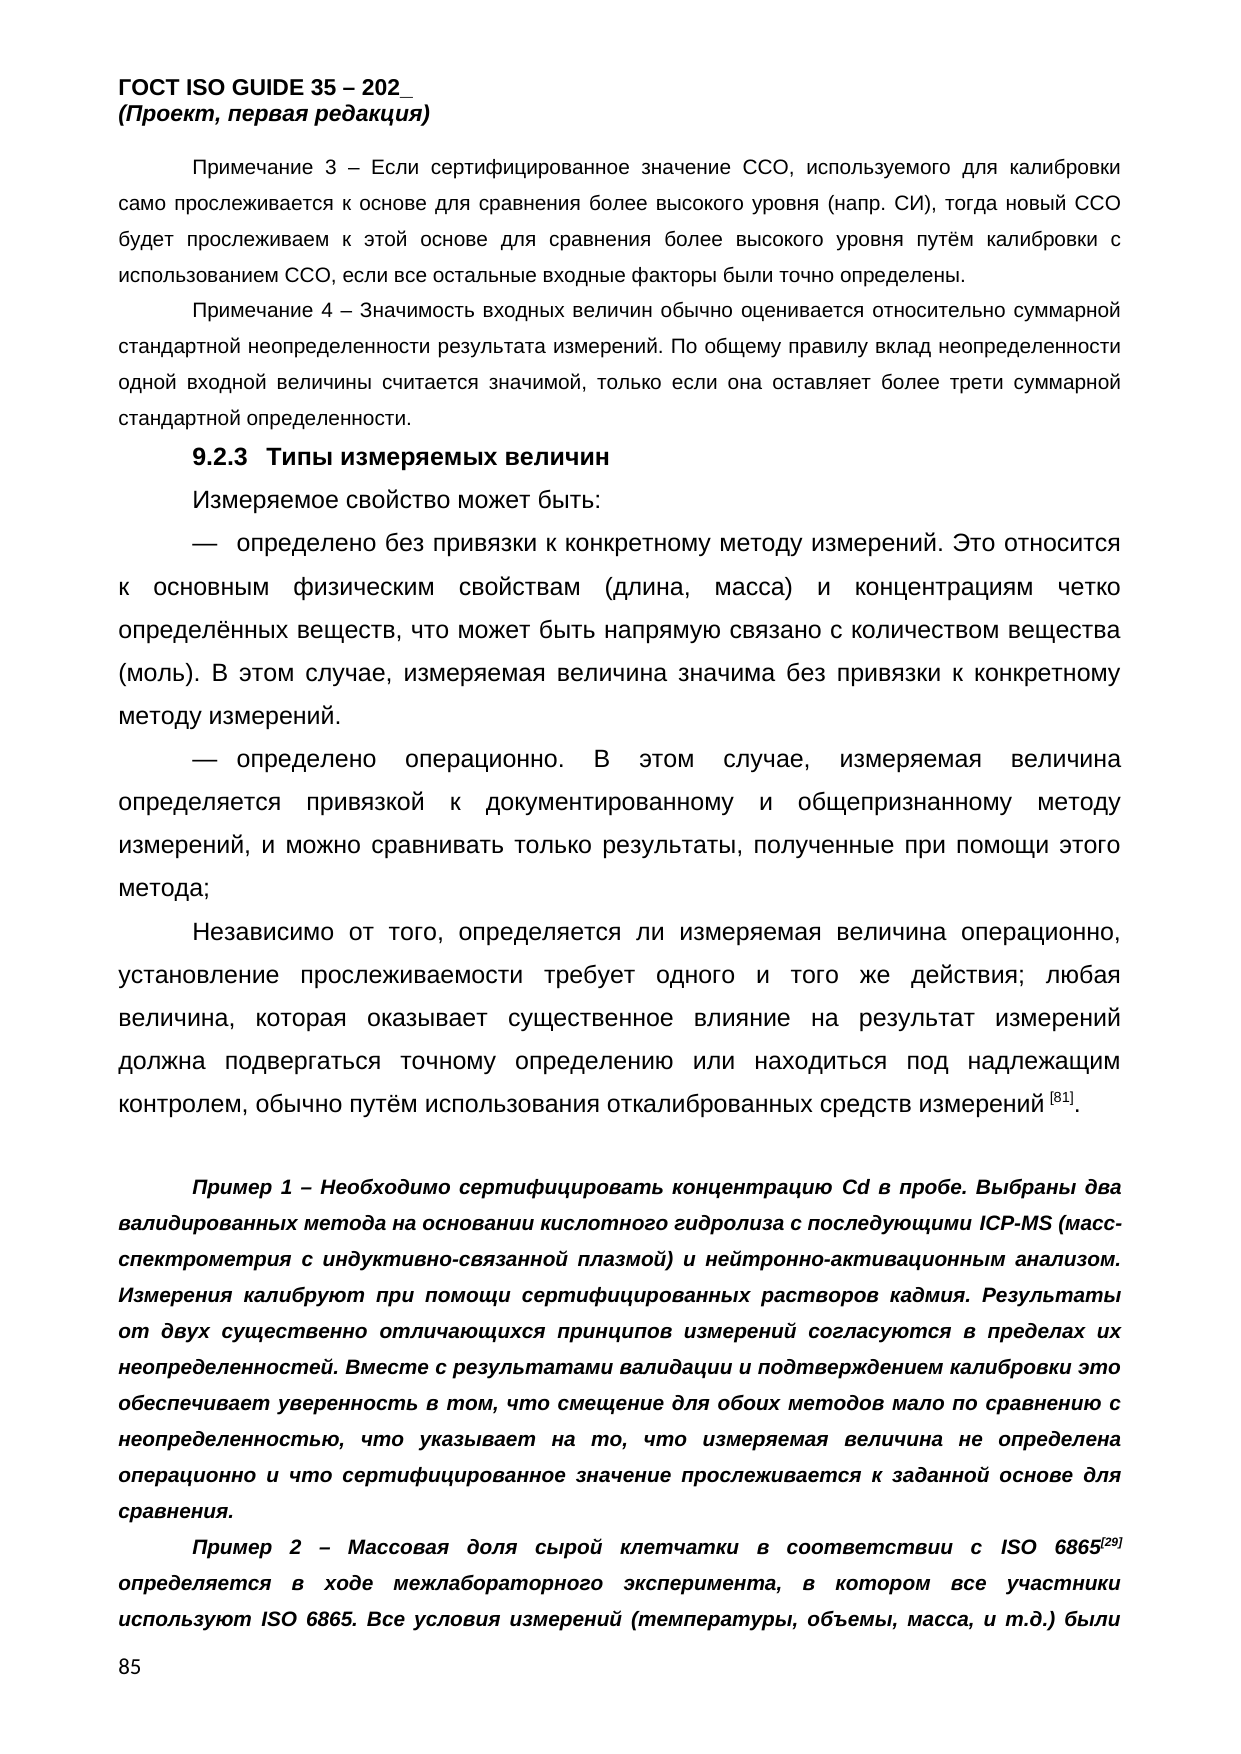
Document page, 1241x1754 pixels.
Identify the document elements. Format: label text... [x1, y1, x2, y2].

text Независимо от того, определяется ли измеряемая величина операционно, установление прослеживаемости требует одного и того же действия; любая величина, которая оказывает существенное влияние на результат измерений должна подвергаться точному определению или находиться под надлежащим контролем, обычно путём использования откалиброванных средств измерений [81]. [118, 916, 1122, 1118]
text Примечание 3 – Если сертифицированное значение ССО, используемого для калибровки само прослеживается к основе для сравнения более высокого уровня (напр. СИ), тогда новый ССО будет прослеживаем к этой основе для сравнения более высокого уровня путём калибровки с использованием ССО, если все остальные входные факторы были точно определены. [118, 154, 1122, 286]
text — определено без привязки к конкретному методу измерений. Это относится к основным физическим свойствам (длина, масса) и концентрациям четко определённых веществ, что может быть напрямую связано с количеством вещества (моль). В этом случае, измеряемая величина значима без привязки к конкретному методу измерений. [118, 528, 1122, 729]
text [118, 1534, 1122, 1630]
text Измеряемое свойство может быть: [118, 485, 1122, 514]
text — определено операционно. В этом случае, измеряемая величина определяется привязкой к документированному и общепризнанному методу измерений, и можно сравнивать только результаты, полученные при помощи этого метода; [118, 744, 1122, 902]
text Примечание 4 – Значимость входных величин обычно оценивается относительно суммарной стандартной неопределенности результата измерений. По общему правилу вклад неопределенности одной входной величины считается значимой, только если она оставляет более трети суммарной стандартной определенности. [118, 298, 1122, 430]
text Пример 1 – Необходимо сертифицировать концентрацию Cd в пробе. Выбраны два валидированных метода на основании кислотного гидролиза с последующими ICP-МS (масс-спектрометрия с индуктивно-связанной плазмой) и нейтронно-активационным анализом. Измерения калибруют при помощи сертифицированных растворов кадмия. Результаты от двух существенно отличающихся принципов измерений согласуются в пределах их неопределенностей. Вместе с результатами валидации и подтверждением калибровки это обеспечивает уверенность в том, что смещение для обоих методов мало по сравнению с неопределенностью, что указывает на то, что измеряемая величина не определена операционно и что сертифицированное значение прослеживается к заданной основе для сравнения. [118, 1175, 1122, 1523]
text 9.2.3 Типы измеряемых величин [118, 442, 1122, 471]
